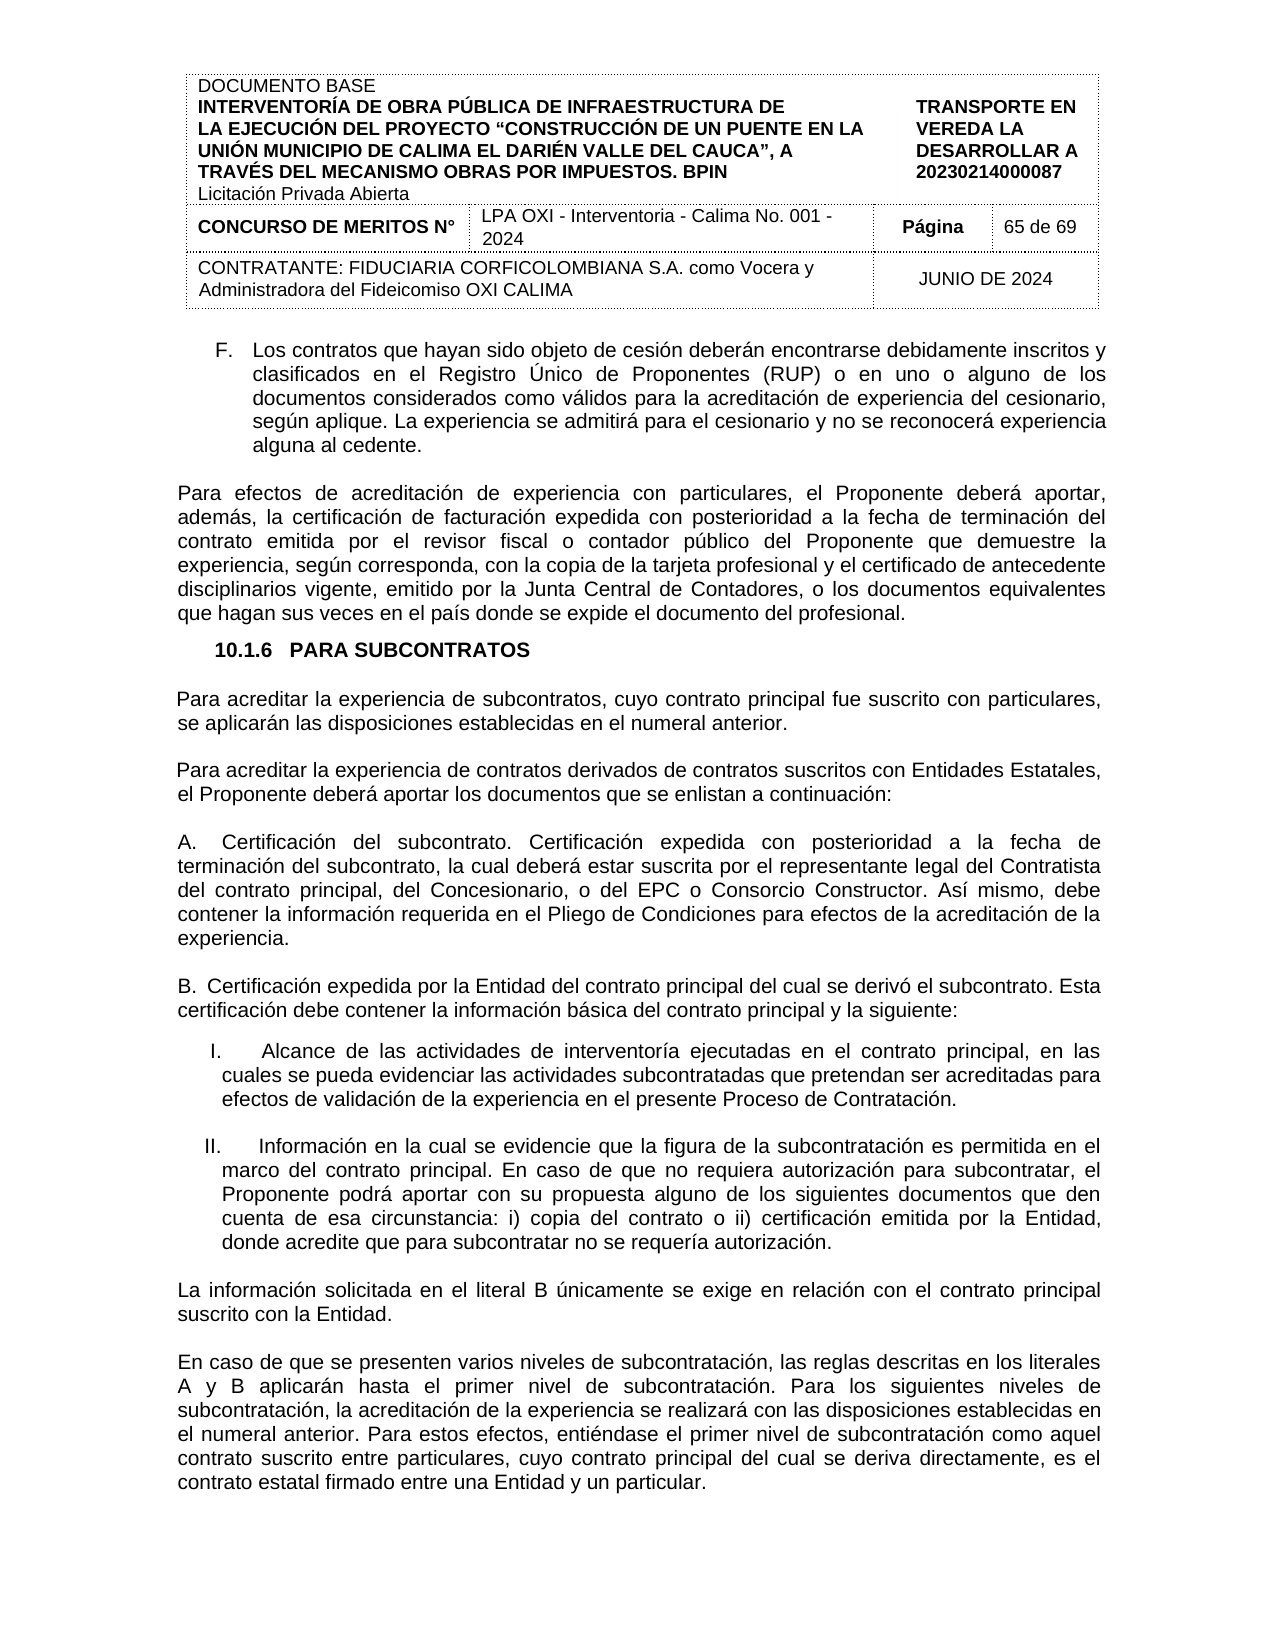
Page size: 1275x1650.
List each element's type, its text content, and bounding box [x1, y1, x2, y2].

text En caso de que se presenten varios niveles de subcontratación, las reglas descritas en los literales A y B aplicarán hasta el primer nivel de subcontratación. Para los siguientes niveles de subcontratación, la acreditación de la experiencia se realizará con las disposiciones establecidas en el numeral anterior. Para estos efectos, entiéndase el primer nivel de subcontratación como aquel contrato suscrito entre particulares, cuyo contrato principal del cual se deriva directamente, es el contrato estatal firmado entre una Entidad y un particular. [177, 1350, 1102, 1494]
text La información solicitada en el literal B únicamente se exige en relación con el contrato principal suscrito con la Entidad. [177, 1278, 1102, 1326]
text Para acreditar la experiencia de subcontratos, cuyo contrato principal fue suscrito con particulares, se aplicarán las disposiciones establecidas en el numeral anterior. [176, 686, 1102, 734]
list PARA SUBCONTRATOS [214, 637, 1107, 661]
text Para acreditar la experiencia de contratos derivados de contratos suscritos con Entidades Estatales, el Proponente deberá aportar los documentos que se enlistan a continuación: [176, 758, 1102, 806]
text Para efectos de acreditación de experiencia con particulares, el Proponente deberá aportar, además, la certificación de facturación expedida con posterioridad a la fecha de terminación del contrato emitida por el revisor fiscal o contador público del Proponente que demuestre la experiencia, según corresponda, con la copia de la tarjeta profesional y el certificado de antecedente disciplinarios vigente, emitido por la Junta Central de Contadores, o los documentos equivalentes que hagan sus veces en el país donde se expide el documento del profesional. [177, 481, 1107, 625]
list Información en la cual se evidencie que la figura de la subcontratación es permitida en el marco del contrato principal. En caso de que no requiera autorización para subcontratar, el Proponente podrá aportar con su propuesta alguno de los siguientes documentos que den cuenta de esa circunstancia: i) copia del contrato o ii) certificación emitida por la Entidad, donde acredite que para subcontratar no se requería autorización. [222, 1134, 1102, 1254]
list Alcance de las actividades de interventoría ejecutadas en el contrato principal, en las cuales se pueda evidenciar las actividades subcontratadas que pretendan ser acreditadas para efectos de validación de la experiencia en el presente Proceso de Contratación. [222, 1038, 1102, 1110]
list Certificación del subcontrato. Certificación expedida con posterioridad a la fecha de terminación del subcontrato, la cual deberá estar suscrita por el representante legal del Contratista del contrato principal, del Concesionario, o del EPC o Consorcio Constructor. Así mismo, debe contener la información requerida en el Pliego de Condiciones para efectos de la acreditación de la experiencia. [177, 830, 1102, 950]
list Los contratos que hayan sido objeto de cesión deberán encontrarse debidamente inscritos y clasificados en el Registro Único de Proponentes (RUP) o en uno o alguno de los documentos considerados como válidos para la acreditación de experiencia del cesionario, según aplique. La experiencia se admitirá para el cesionario y no se reconocerá experiencia alguna al cedente. [215, 337, 1107, 457]
list Certificación expedida por la Entidad del contrato principal del cual se derivó el subcontrato. Esta certificación debe contener la información básica del contrato principal y la siguiente: [177, 974, 1102, 1022]
